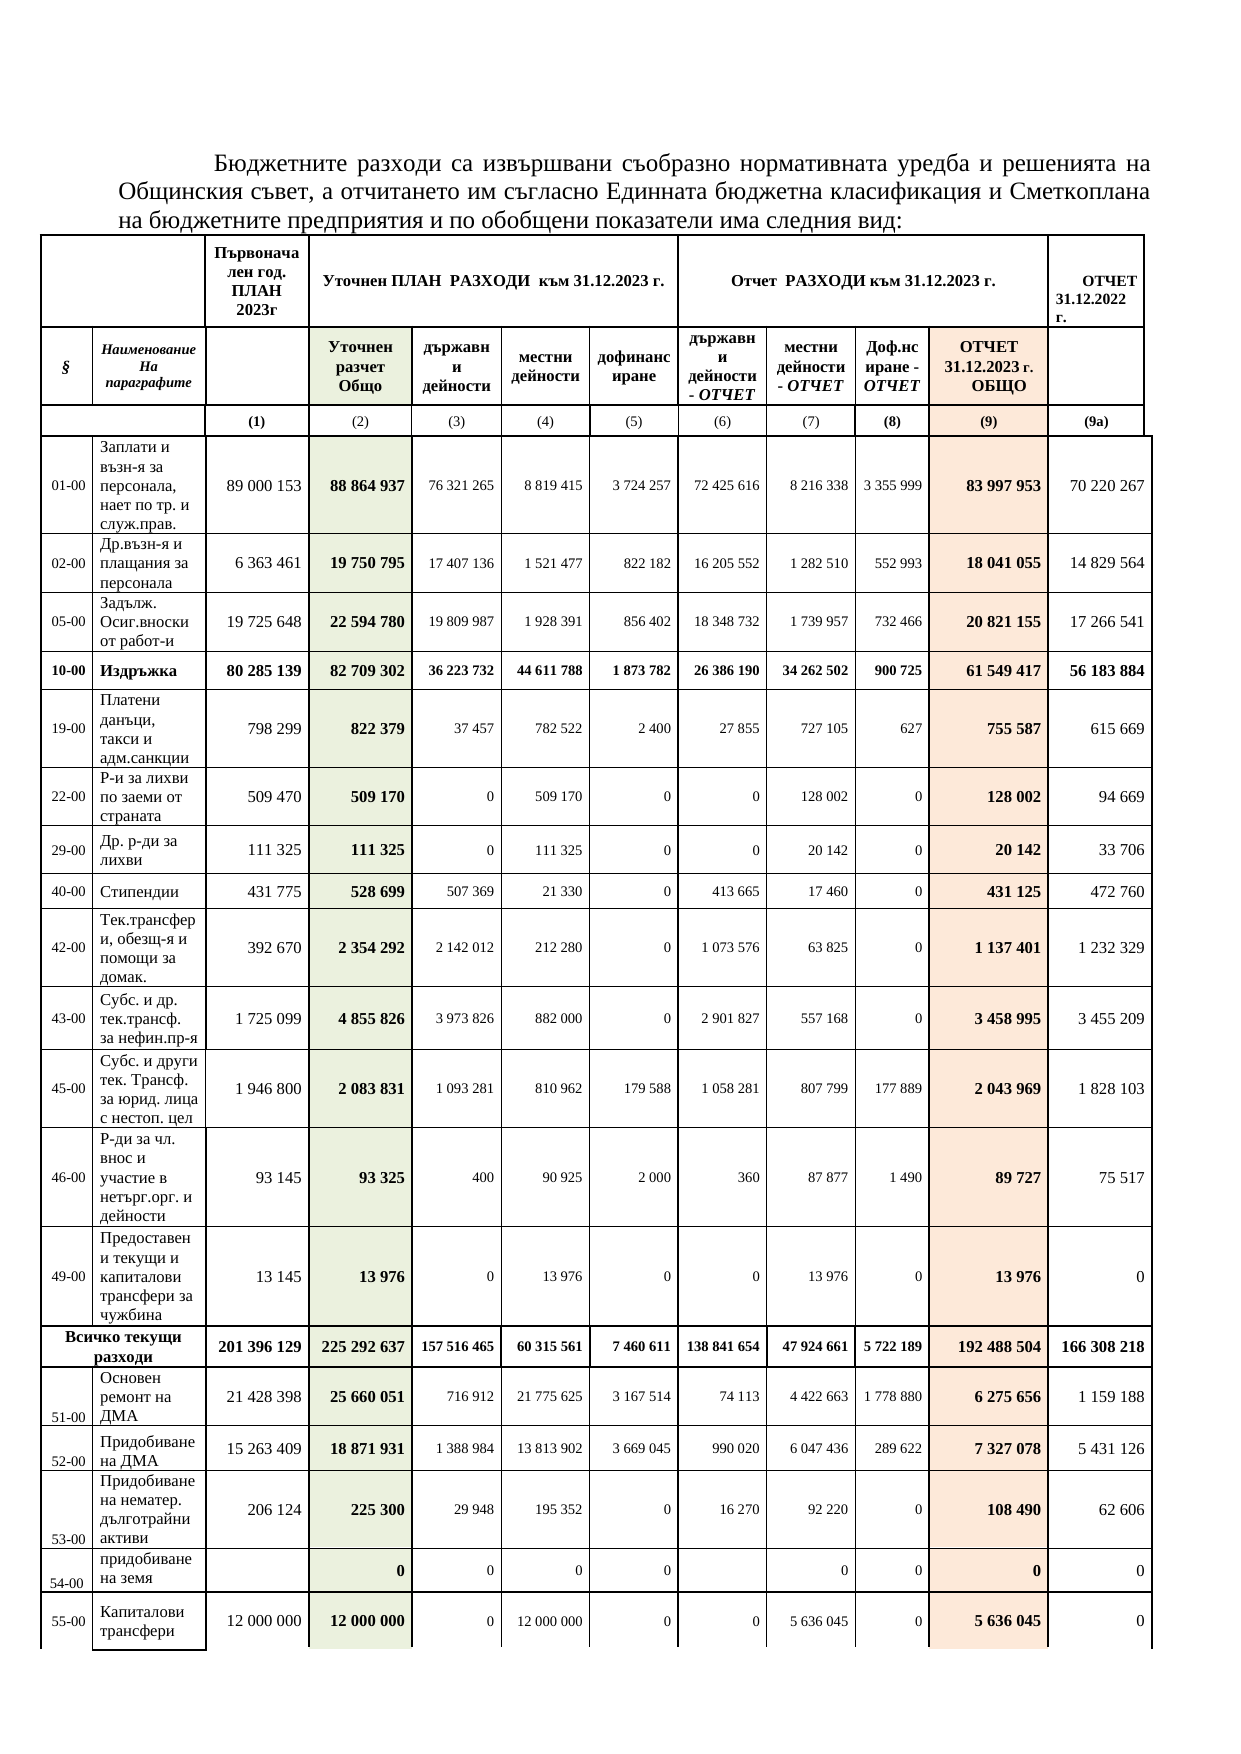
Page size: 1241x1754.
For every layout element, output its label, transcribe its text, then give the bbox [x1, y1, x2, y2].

table_cell придобиване на земя [93, 1549, 205, 1591]
table_cell (3) [412, 406, 501, 435]
table_cell 8 216 338 [767, 437, 855, 533]
table_cell 52-00 [42, 1426, 92, 1470]
table_cell 990 020 [679, 1426, 766, 1470]
table_cell ОТЧЕТ 31.12.2023 г. ОБЩО [930, 328, 1047, 404]
table_cell 138 841 654 [679, 1327, 766, 1366]
table_cell местни дейности - ОТЧЕТ [767, 328, 855, 404]
table_cell 111 325 [310, 826, 411, 873]
table_cell 6 047 436 [767, 1426, 855, 1470]
table_cell 0 [855, 1593, 929, 1649]
table_cell 0 [1048, 1593, 1151, 1649]
table_cell 0 [590, 1471, 677, 1547]
table_cell (6) [679, 406, 766, 435]
table_cell 0 [412, 1593, 501, 1649]
table_cell 3 167 514 [590, 1368, 677, 1425]
table_cell 2 354 292 [310, 909, 411, 986]
table_cell 34 262 502 [767, 652, 855, 689]
table_cell 1 073 576 [679, 909, 766, 986]
table_cell 195 352 [502, 1471, 589, 1547]
table_cell 15 263 409 [207, 1426, 308, 1470]
table_cell 47 924 661 [768, 1327, 854, 1366]
table_cell 90 925 [502, 1128, 589, 1226]
table_cell Субс. и др. тек.трансф. за нефин.пр-я [93, 987, 205, 1049]
table_cell 716 912 [413, 1368, 501, 1425]
table_cell 18 348 732 [679, 593, 766, 651]
table_cell 431 125 [930, 874, 1047, 908]
table_cell 0 [590, 1549, 677, 1591]
table_cell 33 706 [1049, 826, 1151, 873]
table_cell 0 [767, 1549, 855, 1591]
table_header Уточнен ПЛАН РАЗХОДИ към 31.12.2023 г. [310, 236, 677, 326]
table_cell Капиталови трансфери [93, 1593, 205, 1649]
table_cell 89 727 [930, 1128, 1047, 1226]
table_cell Придобиване на нематер. дълготрайни активи [93, 1471, 205, 1547]
table_cell 3 355 999 [856, 437, 928, 533]
table_cell (9а) [1049, 406, 1143, 435]
table_cell 5 636 045 [767, 1593, 855, 1649]
table_cell 1 058 281 [679, 1050, 766, 1127]
table_cell 0 [590, 826, 677, 873]
table_cell 21 330 [502, 874, 589, 908]
table_cell 0 [1049, 1227, 1151, 1325]
table_cell 1 137 401 [930, 909, 1047, 986]
table_cell 0 [856, 826, 928, 873]
table_cell 80 285 139 [207, 652, 308, 689]
table_cell 392 670 [207, 909, 308, 986]
table_cell Р-ди за чл. внос и участие в нетърг.орг. и дейности [93, 1128, 205, 1226]
table_cell 62 606 [1049, 1471, 1151, 1547]
table_cell 3 724 257 [590, 437, 677, 533]
table_cell Тек.трансфери, обезщ-я и помощи за домак. [93, 909, 205, 986]
table_cell Всичко текущи разходи [42, 1327, 205, 1366]
table_cell 732 466 [856, 593, 928, 651]
table_cell 289 622 [856, 1426, 928, 1470]
table_cell 782 522 [502, 690, 589, 767]
table_cell 3 669 045 [590, 1426, 677, 1470]
table_cell 3 455 209 [1049, 987, 1151, 1049]
table_cell 21 428 398 [207, 1368, 308, 1425]
table_cell 0 [590, 987, 677, 1049]
table_cell 05-00 [42, 593, 92, 651]
table_cell Доф.нсиране - ОТЧЕТ [856, 328, 928, 404]
table_cell 89 000 153 [207, 437, 308, 533]
table_cell (5) [591, 406, 678, 435]
table_cell 727 105 [767, 690, 855, 767]
table_cell 22-00 [42, 768, 92, 825]
table_cell [42, 406, 204, 435]
table_cell 206 124 [207, 1471, 308, 1547]
table_cell 179 588 [590, 1050, 677, 1127]
table_cell 807 799 [767, 1050, 855, 1127]
table_cell 4 422 663 [767, 1368, 855, 1425]
table_header [93, 236, 151, 326]
table_header Отчет РАЗХОДИ към 31.12.2023 г. [679, 236, 1047, 326]
table_cell 40-00 [42, 874, 92, 908]
table_cell 0 [679, 768, 766, 825]
table_cell 2 000 [590, 1128, 677, 1226]
table_cell 1 928 391 [502, 593, 589, 651]
table_cell 56 183 884 [1049, 652, 1151, 689]
table_cell Предоставени текущи и капиталови трансфери за чужбина [93, 1227, 205, 1325]
table_cell 20 142 [930, 826, 1047, 873]
table_cell 0 [856, 874, 928, 908]
table_cell (8) [856, 406, 928, 435]
table_cell 82 709 302 [310, 652, 411, 689]
table_cell 0 [679, 826, 766, 873]
table_cell 2 083 831 [310, 1050, 411, 1127]
table_cell 37 457 [413, 690, 501, 767]
table_cell (2) [310, 406, 411, 435]
table_cell 83 997 953 [930, 437, 1047, 533]
table_cell 74 113 [679, 1368, 766, 1425]
table_cell 17 407 136 [413, 534, 501, 592]
table_cell Субс. и други тек. Трансф. за юрид. лица с нестоп. цел [93, 1050, 205, 1127]
table_cell Наименование На параграфите [93, 328, 205, 404]
table_header [151, 236, 204, 326]
table_cell 557 168 [767, 987, 855, 1049]
table_cell 46-00 [42, 1128, 92, 1226]
table_cell 400 [413, 1128, 501, 1226]
table_cell 2 142 012 [413, 909, 501, 986]
table_cell 822 379 [310, 690, 411, 767]
table_cell 0 [856, 1227, 928, 1325]
table_cell 882 000 [502, 987, 589, 1049]
table_cell 75 517 [1049, 1128, 1151, 1226]
table_cell Р-и за лихви по заеми от страната [93, 768, 205, 825]
table_cell 212 280 [502, 909, 589, 986]
table_cell 192 488 504 [930, 1327, 1047, 1366]
table_cell 1 159 188 [1049, 1368, 1151, 1425]
table_cell 0 [413, 1549, 501, 1591]
table_cell 29-00 [42, 826, 92, 873]
table_cell 17 266 541 [1049, 593, 1151, 651]
table_header [42, 236, 93, 326]
table_cell [1049, 328, 1143, 404]
table_cell 0 [502, 1549, 589, 1591]
table_cell Придобиване на ДМА [93, 1426, 205, 1470]
table_cell 43-00 [42, 987, 92, 1049]
table_cell 42-00 [42, 909, 92, 986]
table_cell 111 325 [502, 826, 589, 873]
table_cell 627 [856, 690, 928, 767]
table_cell 1 490 [856, 1128, 928, 1226]
table_cell 755 587 [930, 690, 1047, 767]
table_cell 0 [930, 1549, 1047, 1591]
text Бюджетните разходи са извършвани съобразно нормативната уредба и решенията на Общинския съвет, а отчитането им съгласно Единната бюджетна класификация и Сметкоплана на бюджетните предприятия и по обобщени показатели има следния вид: [118, 148, 1152, 234]
table_cell 3 973 826 [413, 987, 501, 1049]
table_cell 509 170 [502, 768, 589, 825]
table_cell 19 725 648 [207, 593, 308, 651]
table_cell 2 400 [590, 690, 677, 767]
table_cell 157 516 465 [413, 1327, 500, 1366]
table_cell 25 660 051 [310, 1368, 411, 1425]
table_cell 5 636 045 [929, 1593, 1048, 1649]
table_cell 13 976 [767, 1227, 855, 1325]
table_cell 1 282 510 [767, 534, 855, 592]
table_cell 7 460 611 [591, 1327, 677, 1366]
table_cell 0 [856, 1471, 928, 1547]
table_header ОТЧЕТ 31.12.2022 г. [1049, 236, 1143, 326]
table_cell 5 431 126 [1049, 1426, 1151, 1470]
table_cell 1 521 477 [502, 534, 589, 592]
table_cell 18 041 055 [930, 534, 1047, 592]
table_cell 225 300 [310, 1471, 411, 1547]
table_cell 0 [413, 1227, 501, 1325]
table_cell 3 458 995 [930, 987, 1047, 1049]
table_cell 61 549 417 [930, 652, 1047, 689]
table_cell Др.възн-я и плащания за персонала [93, 534, 205, 592]
table_cell 36 223 732 [413, 652, 501, 689]
table_cell 92 220 [767, 1471, 855, 1547]
table_cell 1 873 782 [590, 652, 677, 689]
table_cell 27 855 [679, 690, 766, 767]
table_cell 0 [678, 1593, 767, 1649]
table_cell Стипендии [93, 874, 205, 908]
table_cell [207, 1549, 308, 1591]
table_cell 72 425 616 [679, 437, 766, 533]
table_cell 1 725 099 [207, 987, 308, 1049]
table_cell 20 142 [767, 826, 855, 873]
table_cell държавни дейности [413, 328, 501, 404]
table_cell 2 043 969 [930, 1050, 1047, 1127]
table_cell Издръжка [93, 652, 205, 689]
table_cell 29 948 [413, 1471, 501, 1547]
table_cell 13 976 [930, 1227, 1047, 1325]
table_cell 1 093 281 [413, 1050, 501, 1127]
table_cell 0 [1049, 1549, 1151, 1591]
table_cell 13 145 [207, 1227, 308, 1325]
table_cell 2 901 827 [679, 987, 766, 1049]
table_cell 0 [856, 909, 928, 986]
table_cell 14 829 564 [1049, 534, 1151, 592]
table_cell 1 388 984 [413, 1426, 501, 1470]
table_cell 53-00 [42, 1471, 92, 1547]
table_cell 900 725 [856, 652, 928, 689]
table_cell 0 [590, 909, 677, 986]
table_cell Уточнен разчет Общо [310, 328, 411, 404]
table_cell 509 170 [310, 768, 411, 825]
table_cell 111 325 [207, 826, 308, 873]
table_cell местни дейности [502, 328, 589, 404]
table_cell 01-00 [42, 437, 92, 533]
table_cell 19 750 795 [310, 534, 411, 592]
table_cell 93 145 [207, 1128, 308, 1226]
table_cell 22 594 780 [310, 593, 411, 651]
table_cell 225 292 637 [310, 1327, 411, 1366]
table_cell 413 665 [679, 874, 766, 908]
table_cell 1 778 880 [856, 1368, 928, 1425]
table_cell 0 [590, 874, 677, 908]
table_cell 1 232 329 [1049, 909, 1151, 986]
table_cell 51-00 [42, 1368, 92, 1425]
table_cell 16 270 [679, 1471, 766, 1547]
table_cell 177 889 [856, 1050, 928, 1127]
table_cell 13 813 902 [502, 1426, 589, 1470]
table_cell 13 976 [502, 1227, 589, 1325]
table_cell 76 321 265 [413, 437, 501, 533]
table_cell 856 402 [590, 593, 677, 651]
table_cell 1 828 103 [1049, 1050, 1151, 1127]
table_cell (4) [502, 406, 589, 435]
table_cell 0 [310, 1549, 411, 1591]
table_cell 02-00 [42, 534, 92, 592]
table_cell 12 000 000 [207, 1593, 308, 1649]
table_cell 16 205 552 [679, 534, 766, 592]
table_cell 13 976 [310, 1227, 411, 1325]
table_cell 19 809 987 [413, 593, 501, 651]
table_cell 6 363 461 [207, 534, 308, 592]
table_cell 0 [413, 768, 501, 825]
table_cell 7 327 078 [930, 1426, 1047, 1470]
table_cell 18 871 931 [310, 1426, 411, 1470]
table_cell 552 993 [856, 534, 928, 592]
table_cell (1) [206, 406, 308, 435]
table_cell 507 369 [413, 874, 501, 908]
table_cell Заплати и възн-я за персонала, нает по тр. и служ.прав. [93, 437, 205, 533]
table_cell 87 877 [767, 1128, 855, 1226]
table_cell 44 611 788 [502, 652, 589, 689]
table_cell 21 775 625 [502, 1368, 589, 1425]
table_cell 8 819 415 [502, 437, 589, 533]
table_cell 63 825 [767, 909, 855, 986]
table_cell 17 460 [767, 874, 855, 908]
table_cell 0 [590, 768, 677, 825]
table_cell 5 722 189 [856, 1327, 928, 1366]
table_cell 128 002 [767, 768, 855, 825]
table_cell [679, 1549, 766, 1591]
table_cell 128 002 [930, 768, 1047, 825]
table_cell 54-00 [42, 1549, 92, 1591]
table_cell 0 [856, 768, 928, 825]
table_cell 509 470 [207, 768, 308, 825]
table_cell Др. р-ди за лихви [93, 826, 205, 873]
table_cell 0 [590, 1593, 678, 1649]
table_cell 20 821 155 [930, 593, 1047, 651]
table_cell 166 308 218 [1049, 1327, 1151, 1366]
table_cell 6 275 656 [930, 1368, 1047, 1425]
table_cell 55-00 [42, 1593, 92, 1649]
table_cell 0 [679, 1227, 766, 1325]
table_cell 0 [413, 826, 501, 873]
table_cell [207, 328, 308, 404]
table_cell (7) [767, 406, 854, 435]
table_cell 93 325 [310, 1128, 411, 1226]
table_cell 88 864 937 [310, 437, 411, 533]
table_cell 528 699 [310, 874, 411, 908]
table_cell 45-00 [42, 1050, 92, 1127]
table_cell 12 000 000 [501, 1593, 589, 1649]
table_cell 108 490 [930, 1471, 1047, 1547]
table_cell 810 962 [502, 1050, 589, 1127]
table_cell 60 315 561 [502, 1327, 589, 1366]
table_cell 431 775 [207, 874, 308, 908]
table_cell 201 396 129 [207, 1327, 308, 1366]
table_cell 0 [856, 987, 928, 1049]
table_cell 0 [856, 1549, 928, 1591]
table_cell 4 855 826 [310, 987, 411, 1049]
table_cell 10-00 [42, 652, 92, 689]
table_cell 0 [590, 1227, 677, 1325]
table_cell 798 299 [207, 690, 308, 767]
table_cell дофинансиране [590, 328, 677, 404]
table_cell 1 946 800 [206, 1050, 308, 1127]
table_cell 12 000 000 [309, 1593, 412, 1649]
table_cell 70 220 267 [1049, 437, 1151, 533]
table_cell 94 669 [1049, 768, 1151, 825]
table_cell 26 386 190 [679, 652, 766, 689]
table_cell § [42, 328, 92, 404]
table_cell 19-00 [42, 690, 92, 767]
table_cell 360 [679, 1128, 766, 1226]
table_cell Платени данъци, такси и адм.санкции [93, 690, 205, 767]
table_cell Задълж. Осиг.вноски от работ-и [93, 593, 205, 651]
table_cell държавни дейности - ОТЧЕТ [679, 328, 766, 404]
table_cell Основен ремонт на ДМА [93, 1368, 205, 1425]
table_cell 822 182 [590, 534, 677, 592]
table_cell 49-00 [42, 1227, 92, 1325]
table_cell (9) [930, 406, 1047, 435]
table_cell 472 760 [1049, 874, 1151, 908]
table_cell 615 669 [1049, 690, 1151, 767]
table_cell 1 739 957 [767, 593, 855, 651]
table_header Първоначален год. ПЛАН 2023г [206, 236, 308, 326]
